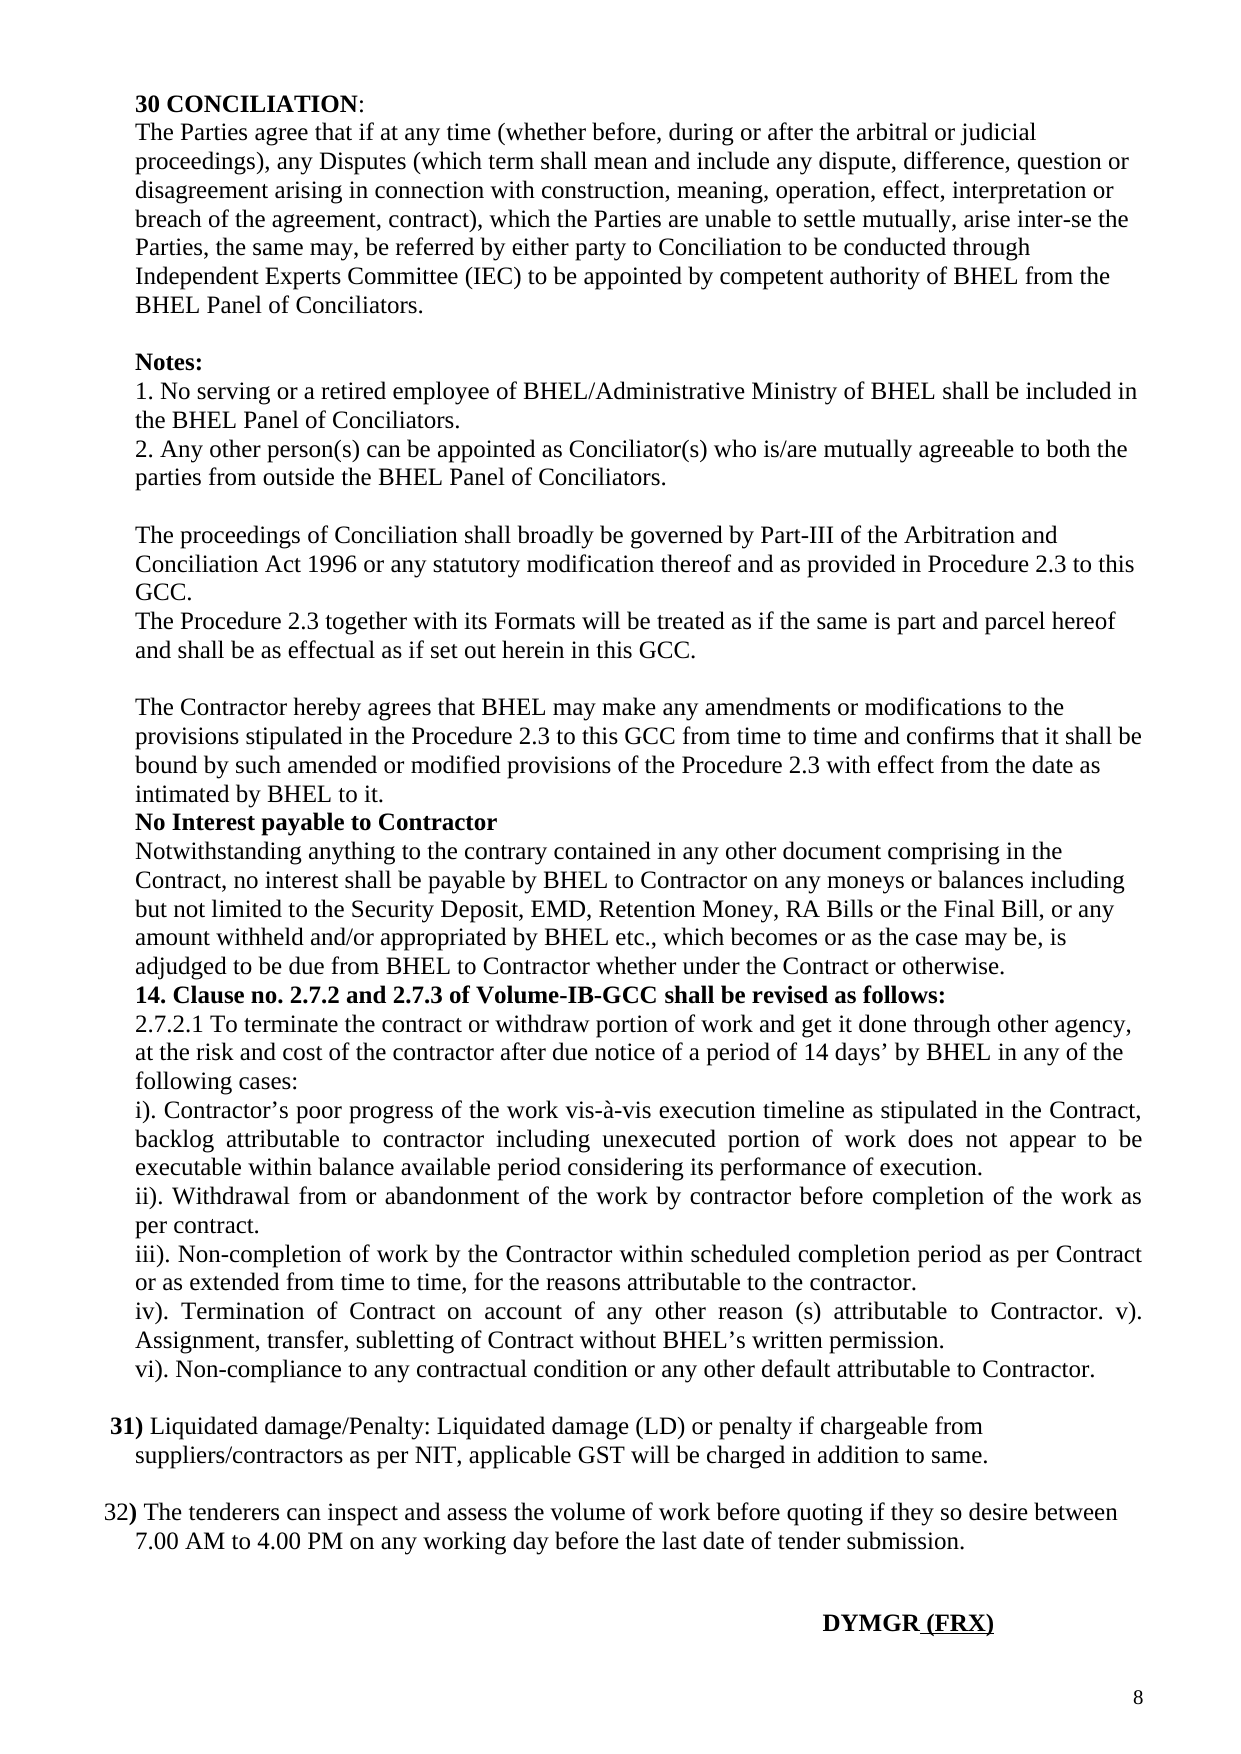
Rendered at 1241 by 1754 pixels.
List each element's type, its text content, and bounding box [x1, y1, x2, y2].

text The proceedings of Conciliation shall broadly be governed by Part-III of the Arbitration and Conciliation Act 1996 or any statutory modification thereof and as provided in Procedure 2.3 to this GCC. [135, 520, 1143, 606]
text DYMGR (FRX) [135, 1584, 1143, 1636]
text Notes: [135, 347, 1143, 376]
text The Procedure 2.3 together with its Formats will be treated as if the same is part and parcel hereof and shall be as effectual as if set out herein in this GCC. [135, 606, 1143, 664]
text iii). Non-completion of work by the Contractor within scheduled completion period as per Contract or as extended from time to time, for the reasons attributable to the contractor. [135, 1239, 1143, 1296]
text 2.7.2.1 To terminate the contract or withdraw portion of work and get it done through other agency, at the risk and cost of the contractor after due notice of a period of 14 days’ by BHEL in any of the following cases: [135, 1009, 1143, 1095]
text i). Contractor’s poor progress of the work vis-à-vis execution timeline as stipulated in the Contract, backlog attributable to contractor including unexecuted portion of work does not appear to be executable within balance available period considering its performance of execution. [135, 1095, 1143, 1181]
text iv). Termination of Contract on account of any other reason (s) attributable to Contractor. v). Assignment, transfer, subletting of Contract without BHEL’s written permission. [135, 1296, 1143, 1354]
text No Interest payable to Contractor [135, 807, 1143, 836]
text ii). Withdrawal from or abandonment of the work by contractor before completion of the work as per contract. [135, 1181, 1143, 1239]
text 32) The tenderers can inspect and assess the volume of work before quoting if they so desire between 7.00 AM to 4.00 PM on any working day before the last date of tender submission. [60, 1497, 1143, 1555]
text The Contractor hereby agrees that BHEL may make any amendments or modifications to the provisions stipulated in the Procedure 2.3 to this GCC from time to time and confirms that it shall be bound by such amended or modified provisions of the Procedure 2.3 with effect from the date as intimated by BHEL to it. [135, 692, 1143, 807]
text 2. Any other person(s) can be appointed as Conciliator(s) who is/are mutually agreeable to both the parties from outside the BHEL Panel of Conciliators. [135, 434, 1143, 491]
text 30 CONCILIATION: [135, 89, 1143, 117]
text Notwithstanding anything to the contrary contained in any other document comprising in the Contract, no interest shall be payable by BHEL to Contractor on any moneys or balances including but not limited to the Security Deposit, EMD, Retention Money, RA Bills or the Final Bill, or any amount withheld and/or appropriated by BHEL etc., which becomes or as the case may be, is adjudged to be due from BHEL to Contractor whether under the Contract or otherwise. [135, 836, 1143, 980]
text 31) Liquidated damage/Penalty: Liquidated damage (LD) or penalty if chargeable from suppliers/contractors as per NIT, applicable GST will be charged in addition to same. [60, 1411, 1143, 1469]
text 1. No serving or a retired employee of BHEL/Administrative Ministry of BHEL shall be included in the BHEL Panel of Conciliators. [135, 376, 1143, 434]
text 14. Clause no. 2.7.2 and 2.7.3 of Volume-IB-GCC shall be revised as follows: [135, 980, 1143, 1009]
text vi). Non-compliance to any contractual condition or any other default attributable to Contractor. [135, 1354, 1143, 1382]
text The Parties agree that if at any time (whether before, during or after the arbitral or judicial proceedings), any Disputes (which term shall mean and include any dispute, difference, question or disagreement arising in connection with construction, meaning, operation, effect, interpretation or breach of the agreement, contract), which the Parties are unable to settle mutually, arise inter-se the Parties, the same may, be referred by either party to Conciliation to be conducted through Independent Experts Committee (IEC) to be appointed by competent authority of BHEL from the BHEL Panel of Conciliators. [135, 117, 1143, 319]
